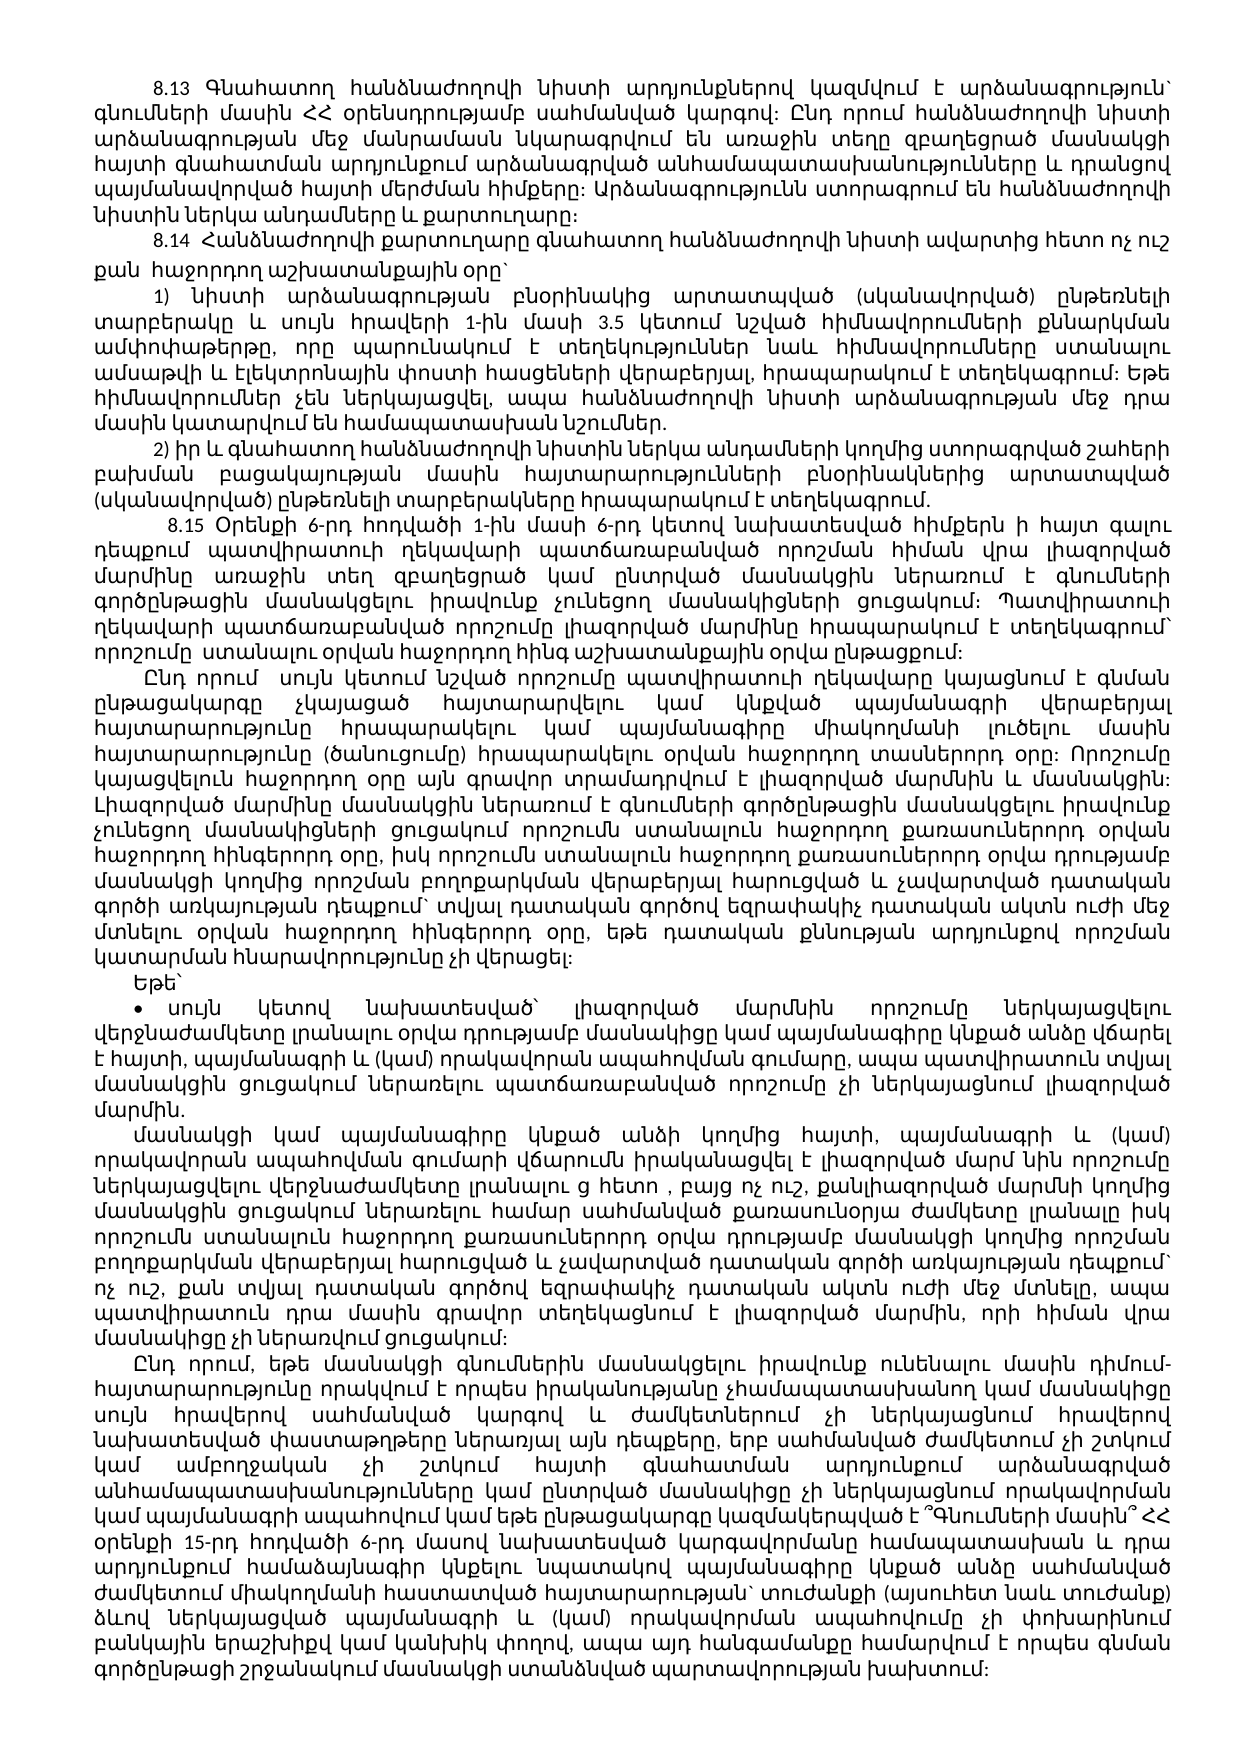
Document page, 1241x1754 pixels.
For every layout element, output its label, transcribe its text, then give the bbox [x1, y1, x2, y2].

text Ընդ որում, եթե մասնակցի գնումներին մասնակցելու իրավունք ունենալու մասին դիմում-հայտարարությունը որակվում է որպես իրականությանը չհամապատասխանող կամ մասնակիցը սույն հրավերով սահմանված կարգով և ժամկետներում չի ներկայացնում հրավերով նախատեսված փաստաթղթերը ներառյալ այն դեպքերը, երբ սահմանված ժամկետում չի շտկում կամ ամբողջական չի շտկում հայտի գնահատման արդյունքում արձանագրված անհամապատասխանությունները կամ ընտրված մասնակիցը չի ներկայացնում որակավորման կամ պայմանագրի ապահովում կամ եթե ընթացակարգը կազմակերպված է ՞Գնումների մասին՞ ՀՀ օրենքի 15-րդ հոդվածի 6-րդ մասով նախատեսված կարգավորմանը համապատասխան և դրա արդյունքում համաձայնագիր կնքելու նպատակով պայմանագիրը կնքած անձը սահմանված ժամկետում միակողմանի հաստատված հայտարարության` տուժանքի (այսուհետ նաև տուժանք) ձևով ներկայացված պայմանագրի և (կամ) որակավորման ապահովումը չի փոխարինում բանկային երաշխիքվ կամ կանխիկ փողով, ապա այդ հանգամանքը համարվում է որպես գնման գործընթացի շրջանակում մասնակցի ստանձնված պարտավորության խախտում: [94, 1351, 1171, 1681]
text 8.15 Օրենքի 6-րդ հոդվածի 1-ին մասի 6-րդ կետով նախատեսված հիմքերն ի հայտ գալու դեպքում պատվիրատուի ղեկավարի պատճառաբանված որոշման հիման վրա լիազորված մարմինը առաջին տեղ զբաղեցրած կամ ընտրված մասնակցին ներառում է գնումների գործընթացին մասնակցելու իրավունք չունեցող մասնակիցների ցուցակում։ Պատվիրատուի ղեկավարի պատճառաբանված որոշումը լիազորված մարմինը հրապարակում է տեղեկագրում՝ որոշումը ստանալու օրվան հաջորդող հինգ աշխատանքային օրվա ընթացքում: [94, 512, 1171, 665]
text 8.13 Գնահատող հանձնաժողովի նիստի արդյունքներով կազմվում է արձանագրություն` գնումների մասին ՀՀ օրենսդրությամբ սահմանված կարգով: Ընդ որում հանձնաժողովի նիստի արձանագրության մեջ մանրամասն նկարագրվում են առաջին տեղը զբաղեցրած մասնակցի հայտի գնահատման արդյունքում արձանագրված անհամապատասխանությունները և դրանցով պայմանավորված հայտի մերժման հիմքերը: Արձանագրությունն ստորագրում են հանձնաժողովի նիստին ներկա անդամները և քարտուղարը։ [94, 75, 1171, 227]
text Եթե՝ [94, 970, 1171, 995]
text Ընդ որում սույն կետում նշված որոշումը պատվիրատուի ղեկավարը կայացնում է գնման ընթացակարգը չկայացած հայտարարվելու կամ կնքված պայմանագրի վերաբերյալ հայտարարությունը հրապարակելու կամ պայմանագիրը միակողմանի լուծելու մասին հայտարարությունը (ծանուցումը) հրապարակելու օրվան հաջորդող տասներորդ օրը: Որոշումը կայացվելուն հաջորդող օրը այն գրավոր տրամադրվում է լիազորված մարմնին և մասնակցին: Լիազորված մարմինը մասնակցին ներառում է գնումների գործընթացին մասնակցելու իրավունք չունեցող մասնակիցների ցուցակում որոշումն ստանալուն հաջորդող քառասուներորդ օրվան հաջորդող հինգերորդ օրը, իսկ որոշումն ստանալուն հաջորդող քառասուներորդ օրվա դրությամբ մասնակցի կողմից որոշման բողոքարկման վերաբերյալ հարուցված և չավարտված դատական գործի առկայության դեպքում` տվյալ դատական գործով եզրափակիչ դատական ակտն ուժի մեջ մտնելու օրվան հաջորդող հինգերորդ օրը, եթե դատական քննության արդյունքով որոշման կատարման հնարավորությունը չի վերացել: [94, 665, 1171, 970]
text 2) իր և գնահատող հանձնաժողովի նիստին ներկա անդամների կողմից ստորագրված շահերի բախման բացակայության մասին հայտարարությունների բնօրինակներից արտատպված (սկանավորված) ընթեռնելի տարբերակները հրապարակում է տեղեկագրում. [94, 436, 1171, 512]
text 1) նիստի արձանագրության բնօրինակից արտատպված (սկանավորված) ընթեռնելի տարբերակը և սույն հրավերի 1-ին մասի 3.5 կետում նշված հիմնավորումների քննարկման ամփոփաթերթը, որը պարունակում է տեղեկություններ նաև հիմնավորումները ստանալու ամսաթվի և էլեկտրոնային փոստի հասցեների վերաբերյալ, հրապարակում է տեղեկագրում: Եթե հիմնավորումներ չեն ներկայացվել, ապա հանձնաժողովի նիստի արձանագրության մեջ դրա մասին կատարվում են համապատասխան նշումներ. [94, 283, 1171, 436]
text • սույն կետով նախատեսված՝ լիազորված մարմնին որոշումը ներկայացվելու վերջնաժամկետը լրանալու օրվա դրությամբ մասնակիցը կամ պայմանագիրը կնքած անձը վճարել է հայտի, պայմանագրի և (կամ) որակավորան ապահովման գումարը, ապա պատվիրատուն տվյալ մասնակցին ցուցակում ներառելու պատճառաբանված որոշումը չի ներկայացնում լիազորված մարմին. [94, 995, 1171, 1122]
text 8.14 Հանձնաժողովի քարտուղարը գնահատող հանձնաժողովի նիստի ավարտից հետո ոչ ուշ քան հաջորդող աշխատանքային օրը` [94, 227, 1171, 283]
text մասնակցի կամ պայմանագիրը կնքած անձի կողմից հայտի, պայմանագրի և (կամ) որակավորան ապահովման գումարի վճարումն իրականացվել է լիազորված մարմ նին որոշումը ներկայացվելու վերջնաժամկետը լրանալու ց հետո , բայց ոչ ուշ, քանլիազորված մարմնի կողմից մասնակցին ցուցակում ներառելու համար սահմանված քառասունօրյա ժամկետը լրանալը իսկ որոշումն ստանալուն հաջորդող քառասուներորդ օրվա դրությամբ մասնակցի կողմից որոշման բողոքարկման վերաբերյալ հարուցված և չավարտված դատական գործի առկայության դեպքում` ոչ ուշ, քան տվյալ դատական գործով եզրափակիչ դատական ակտն ուժի մեջ մտնելը, ապա պատվիրատուն դրա մասին գրավոր տեղեկացնում է լիազորված մարմին, որի հիման վրա մասնակիցը չի ներառվում ցուցակում: [94, 1122, 1171, 1351]
